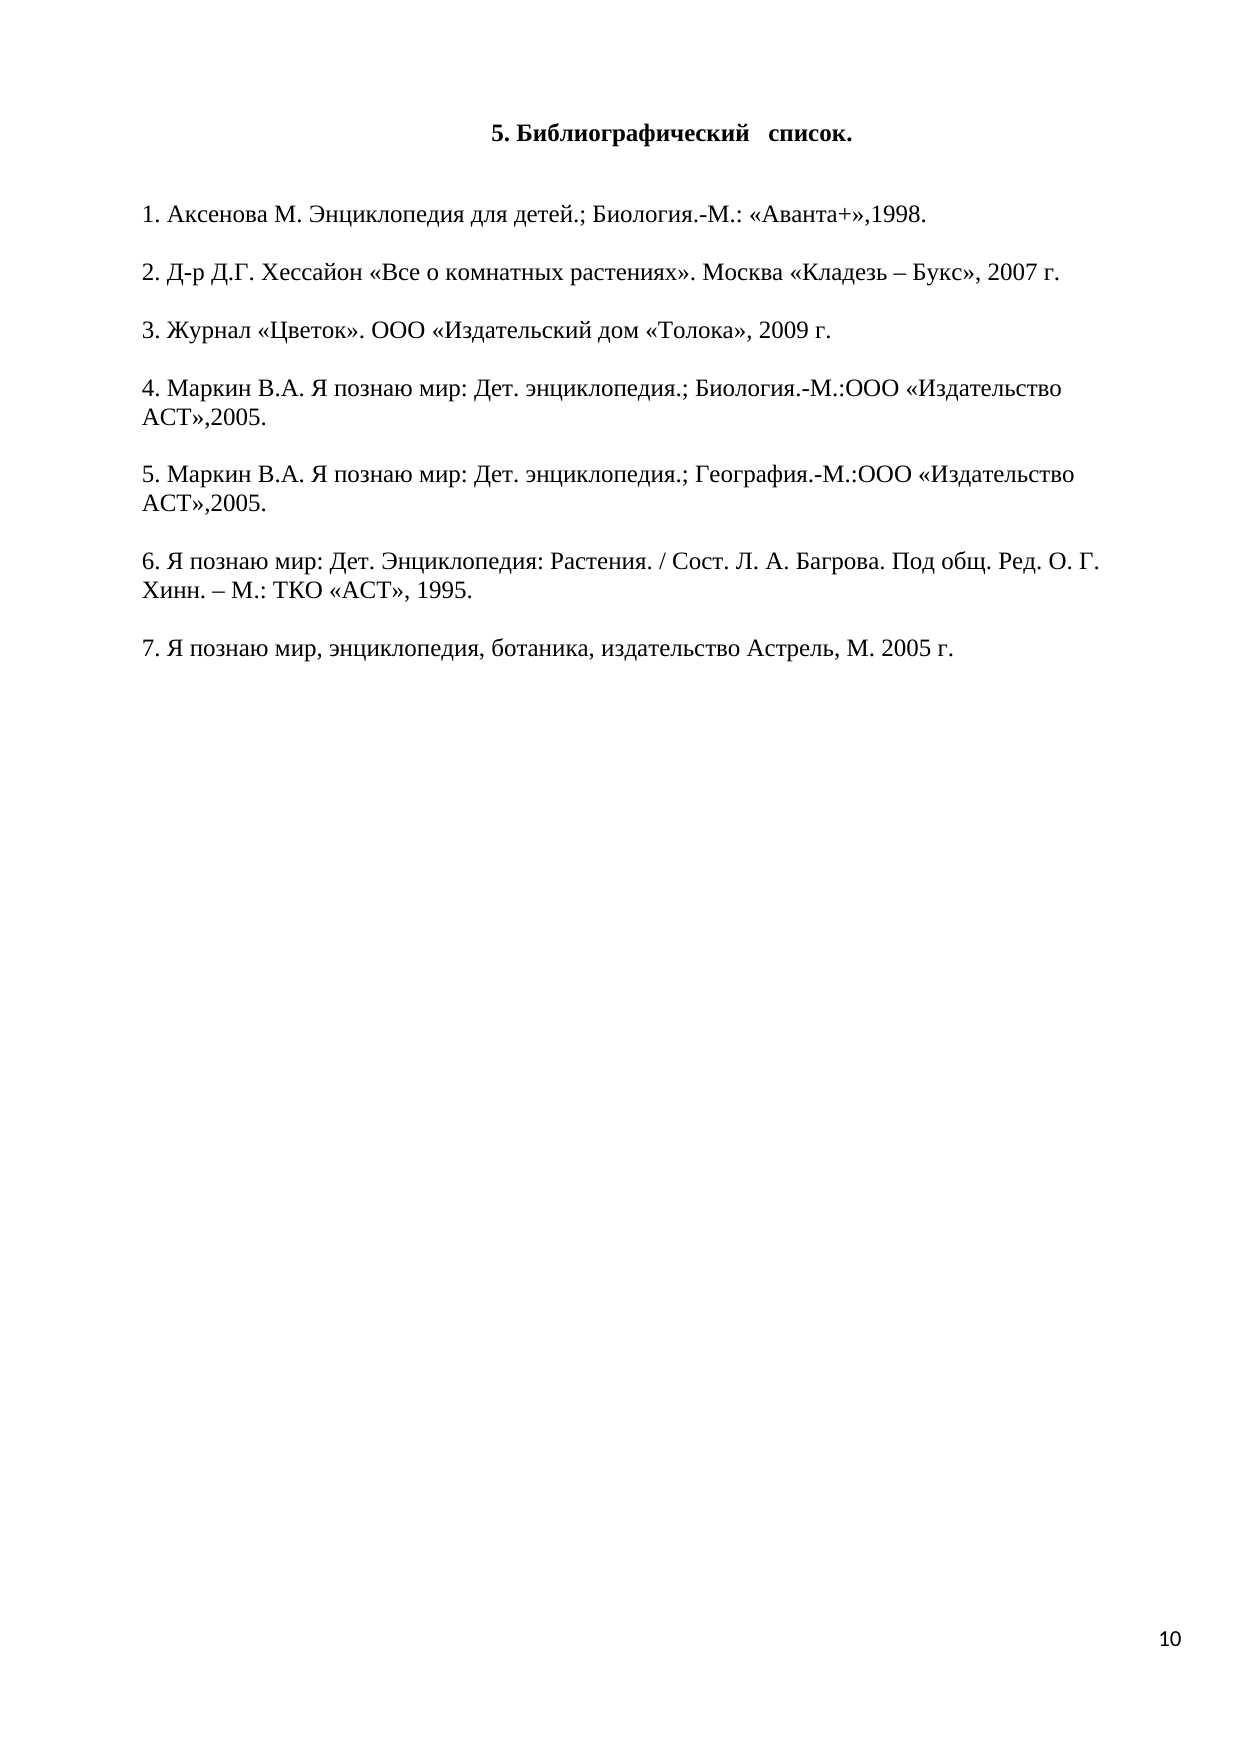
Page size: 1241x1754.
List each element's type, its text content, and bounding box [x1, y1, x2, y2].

subtitle 5. Библиографический список. [162, 118, 1181, 147]
text 1. Аксенова М. Энциклопедия для детей.; Биология.-М.: «Аванта+»,1998. [142, 199, 1158, 228]
text 6. Я познаю мир: Дет. Энциклопедия: Растения. / Сост. Л. А. Багрова. Под общ. Ред. О. Г. Хинн. – М.: ТКО «АСТ», 1995. [142, 546, 1158, 604]
text 5. Маркин В.А. Я познаю мир: Дет. энциклопедия.; География.-М.:ООО «Издательство АСТ»,2005. [142, 459, 1158, 517]
text 3. Журнал «Цветок». ООО «Издательский дом «Толока», 2009 г. [142, 315, 1158, 344]
text 4. Маркин В.А. Я познаю мир: Дет. энциклопедия.; Биология.-М.:ООО «Издательство АСТ»,2005. [142, 373, 1158, 430]
text 7. Я познаю мир, энциклопедия, ботаника, издательство Астрель, М. 2005 г. [142, 633, 1158, 662]
text 2. Д-р Д.Г. Хессайон «Все о комнатных растениях». Москва «Кладезь – Букс», 2007 г. [142, 257, 1158, 286]
